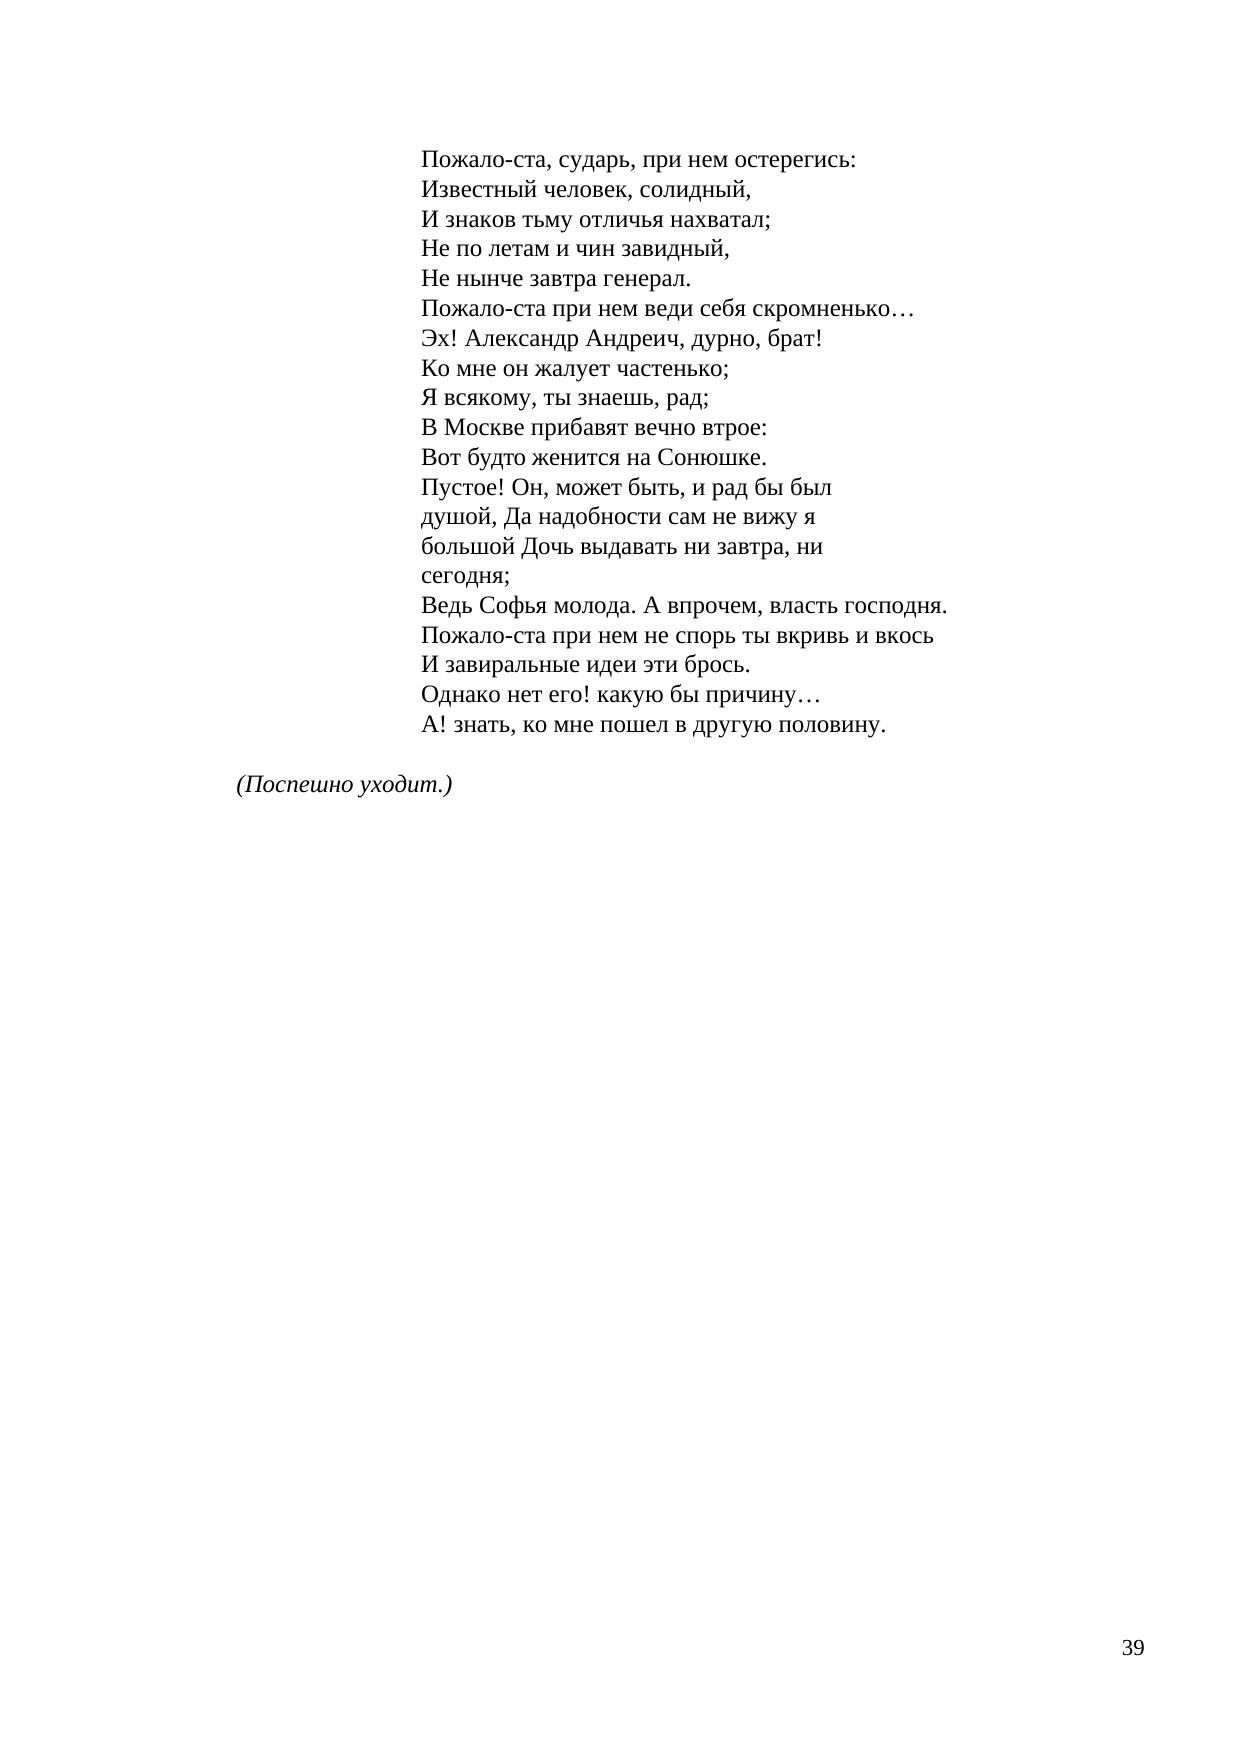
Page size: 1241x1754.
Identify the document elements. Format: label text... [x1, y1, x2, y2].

text В Москве прибавят вечно втрое: [421, 412, 1167, 441]
text Пожало-ста при нем веди себя скромненько… Эх! Александр Андреич, дурно, брат! [421, 293, 945, 352]
text Ведь Софья молода. А впрочем, власть господня. Пожало-ста при нем не спорь ты вкривь и вкось И завиральные идеи эти брось. [421, 590, 949, 678]
text Не нынче завтра генерал. [421, 263, 1167, 292]
text И знаков тьму отличья нахватал; Не по летам и чин завидный, [421, 204, 784, 262]
text Ко мне он жалует частенько; Я всякому, ты знаешь, рад; [421, 353, 732, 411]
text А! знать, ко мне пошел в другую половину. [421, 709, 1167, 738]
text Однако нет его! какую бы причину… [421, 679, 1167, 708]
text Пожало-ста, сударь, при нем остерегись: Известный человек, солидный, [421, 144, 892, 203]
text Вот будто женится на Сонюшке. Пустое! Он, может быть, и рад бы был душой, Да надобности сам не вижу я большой Дочь выдавать ни завтра, ни сегодня; [421, 442, 856, 589]
text (Поспешно уходит.) [236, 769, 1167, 798]
